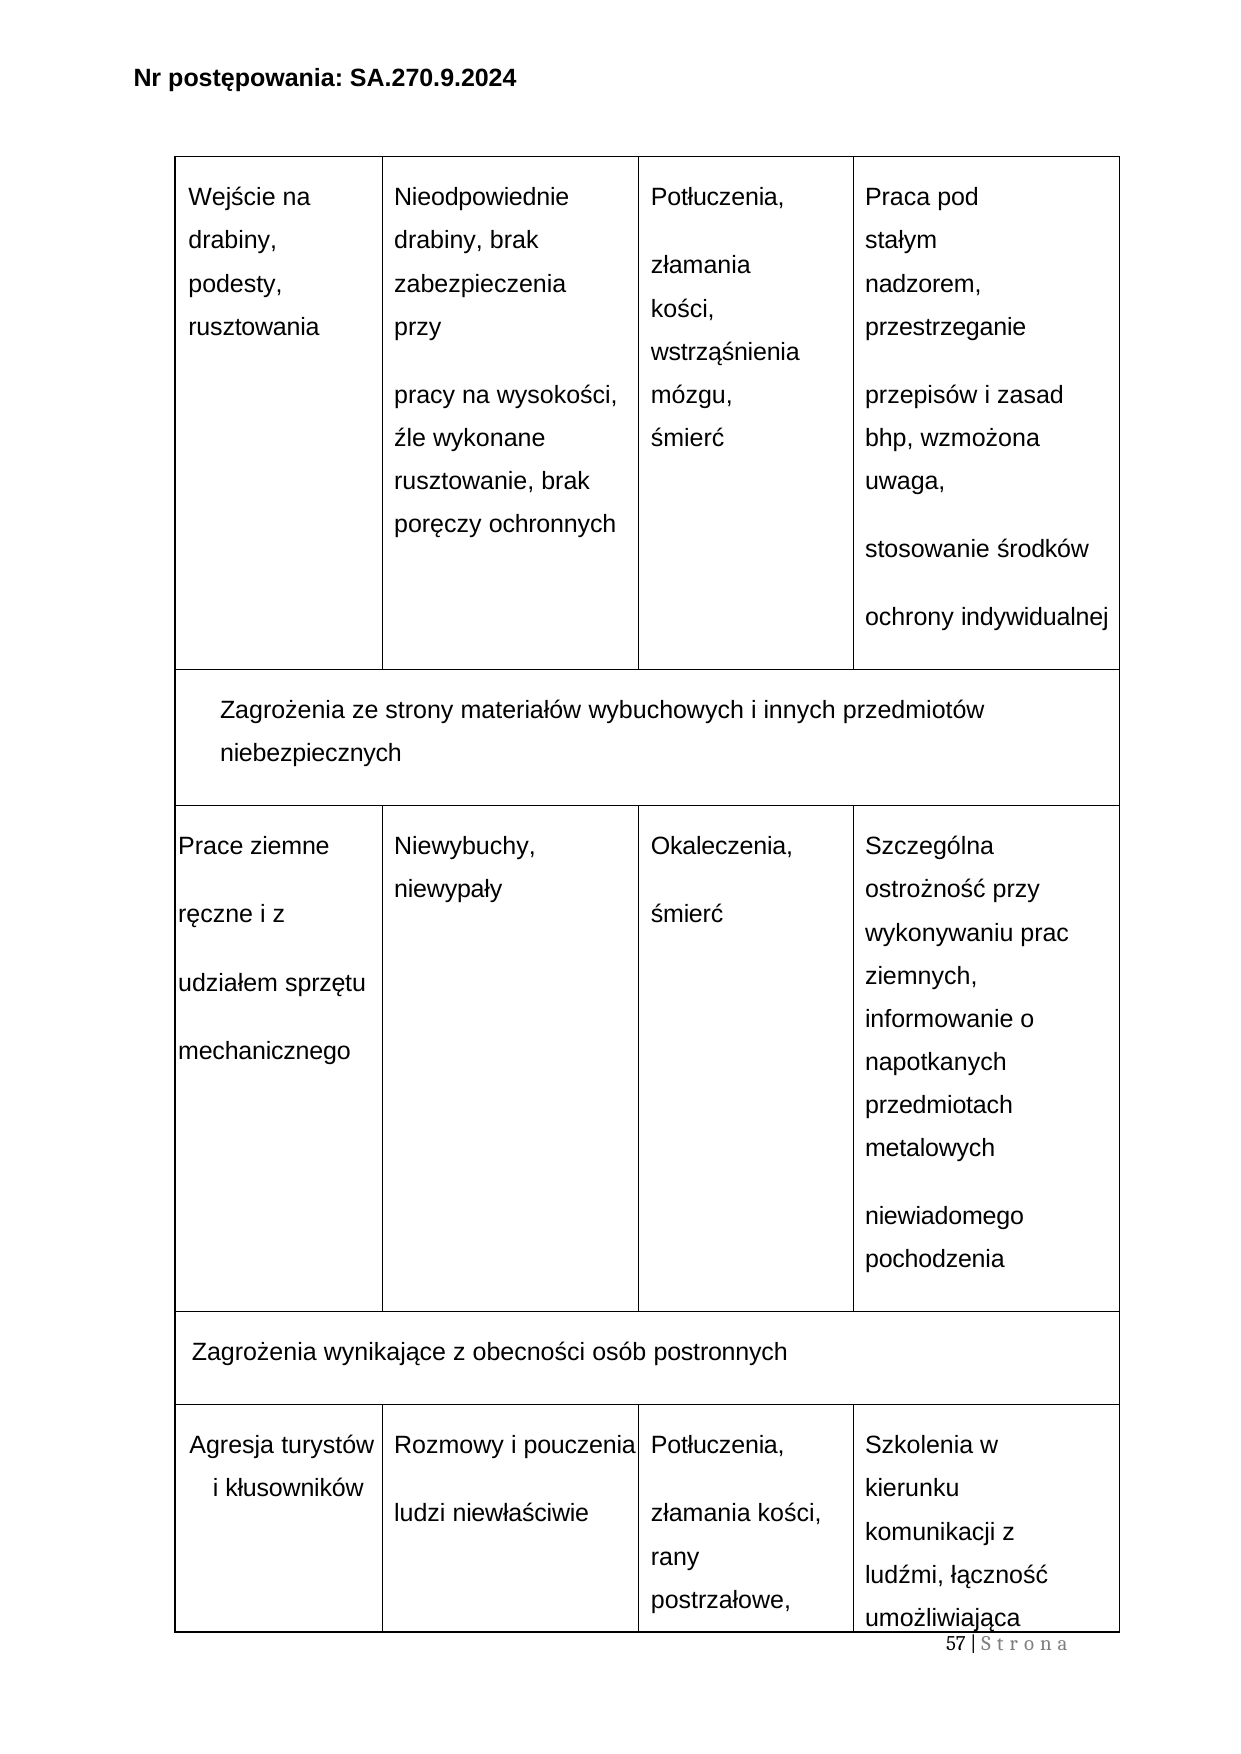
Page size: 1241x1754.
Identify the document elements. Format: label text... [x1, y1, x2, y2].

table_cell Prace ziemne ręczne i z udziałem sprzętu mechanicznego [176, 806, 382, 1311]
table_cell Okaleczenia, śmierć [639, 806, 853, 1311]
table_cell Nieodpowiednie drabiny, brak zabezpieczenia przy pracy na wysokości, źle wykonane rusztowanie, brak poręczy ochronnych [383, 157, 638, 669]
table_cell Potłuczenia, złamania kości, wstrząśnienia mózgu, śmierć [639, 157, 853, 669]
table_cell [383, 1405, 638, 1631]
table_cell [639, 1405, 853, 1631]
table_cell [854, 1405, 1119, 1631]
table_cell Praca pod stałym nadzorem, przestrzeganie przepisów i zasad bhp, wzmożona uwaga, stosowanie środków ochrony indywidualnej [854, 157, 1119, 669]
table_cell Szczególna ostrożność przy wykonywaniu prac ziemnych, informowanie o napotkanych przedmiotach metalowych niewiadomego pochodzenia [854, 806, 1119, 1311]
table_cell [176, 1405, 382, 1631]
table_cell Niewybuchy, niewypały [383, 806, 638, 1311]
table_cell Zagrożenia wynikające z obecności osób postronnych [176, 1312, 1119, 1404]
table_cell Zagrożenia ze strony materiałów wybuchowych i innych przedmiotów niebezpiecznych [176, 670, 1119, 805]
table_cell Wejście na drabiny, podesty, rusztowania [176, 157, 382, 669]
